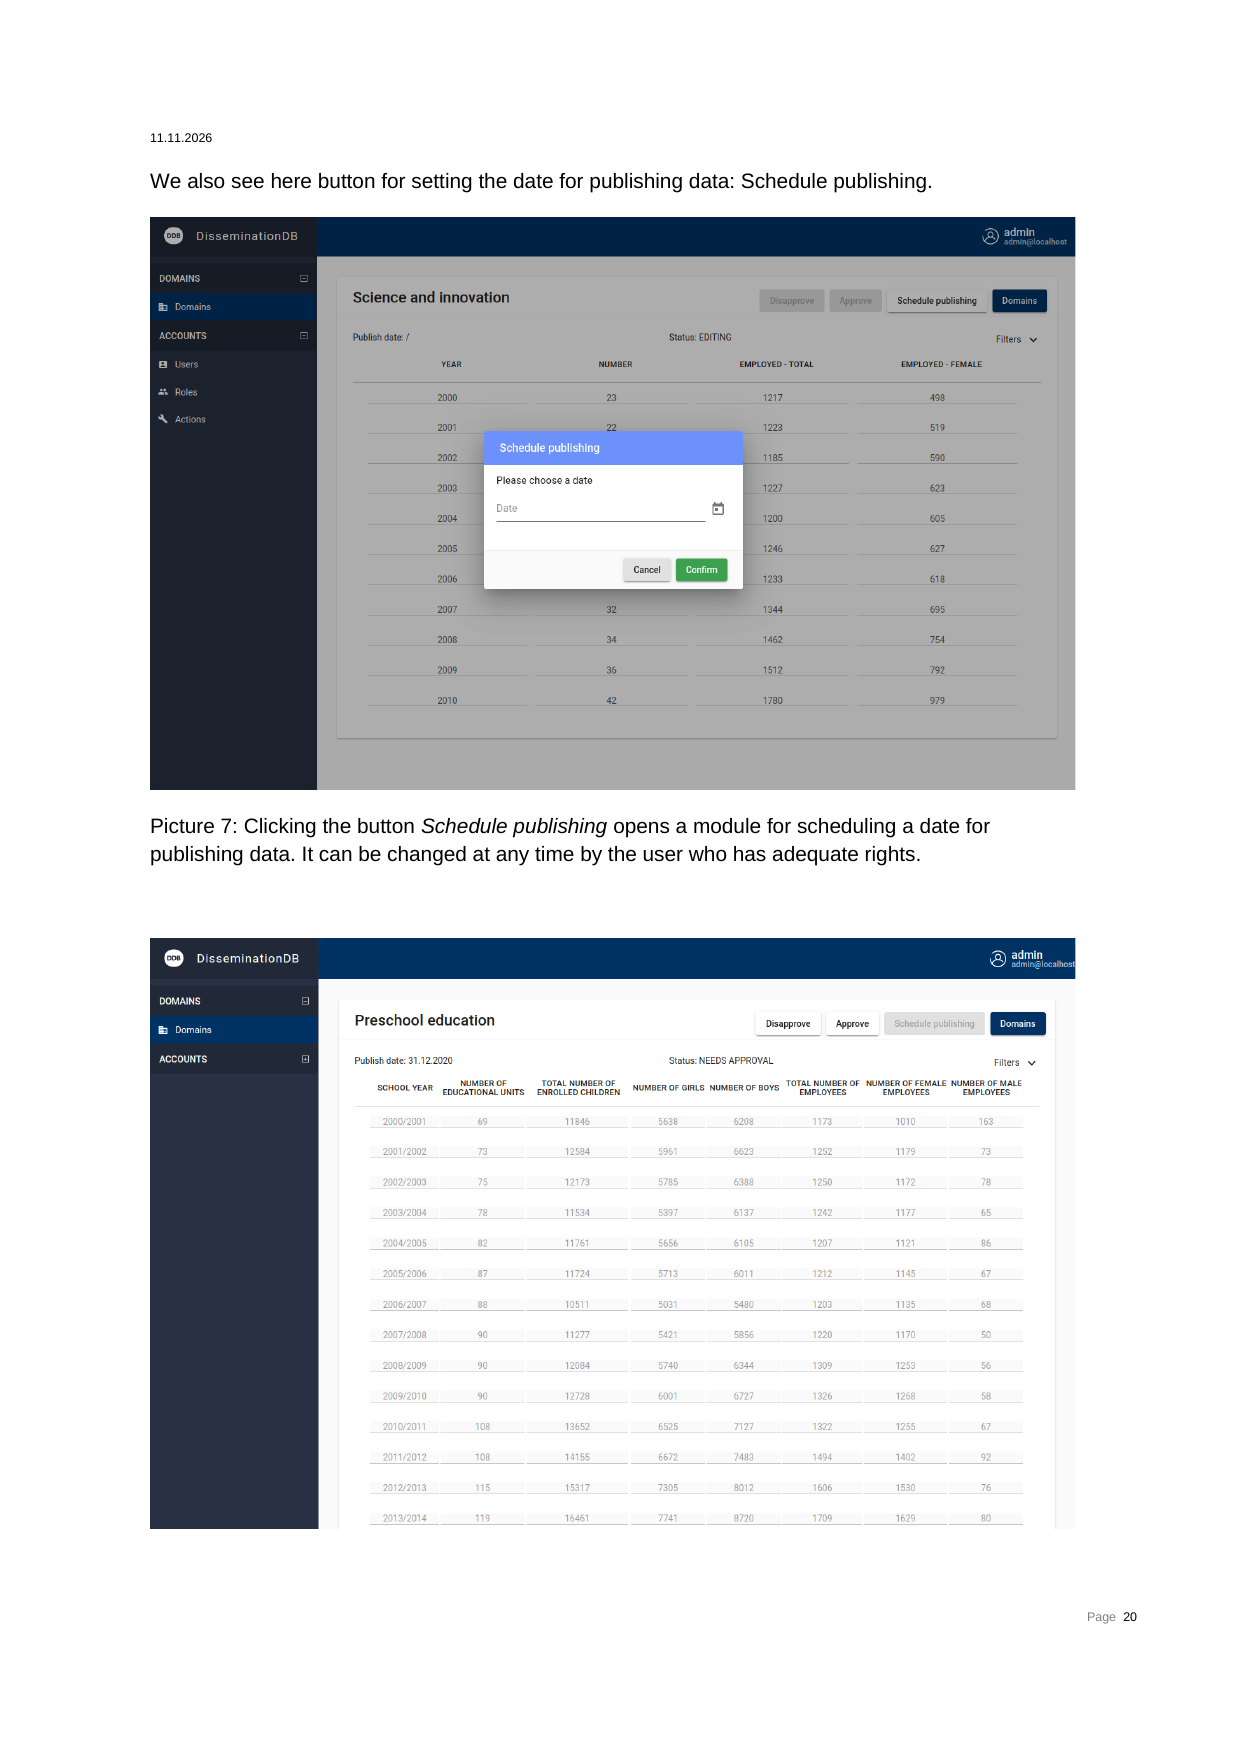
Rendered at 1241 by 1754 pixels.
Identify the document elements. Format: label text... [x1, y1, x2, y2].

picture [150, 938, 1076, 1529]
text Picture 7: Clicking the button Schedule publishing opens a module for scheduling a date for publishing data. It can be changed at any time by the user who has adequate rights. [150, 814, 1075, 866]
text We also see here button for setting the date for publishing data: Schedule publishing. [150, 169, 1075, 193]
picture [150, 217, 1076, 790]
